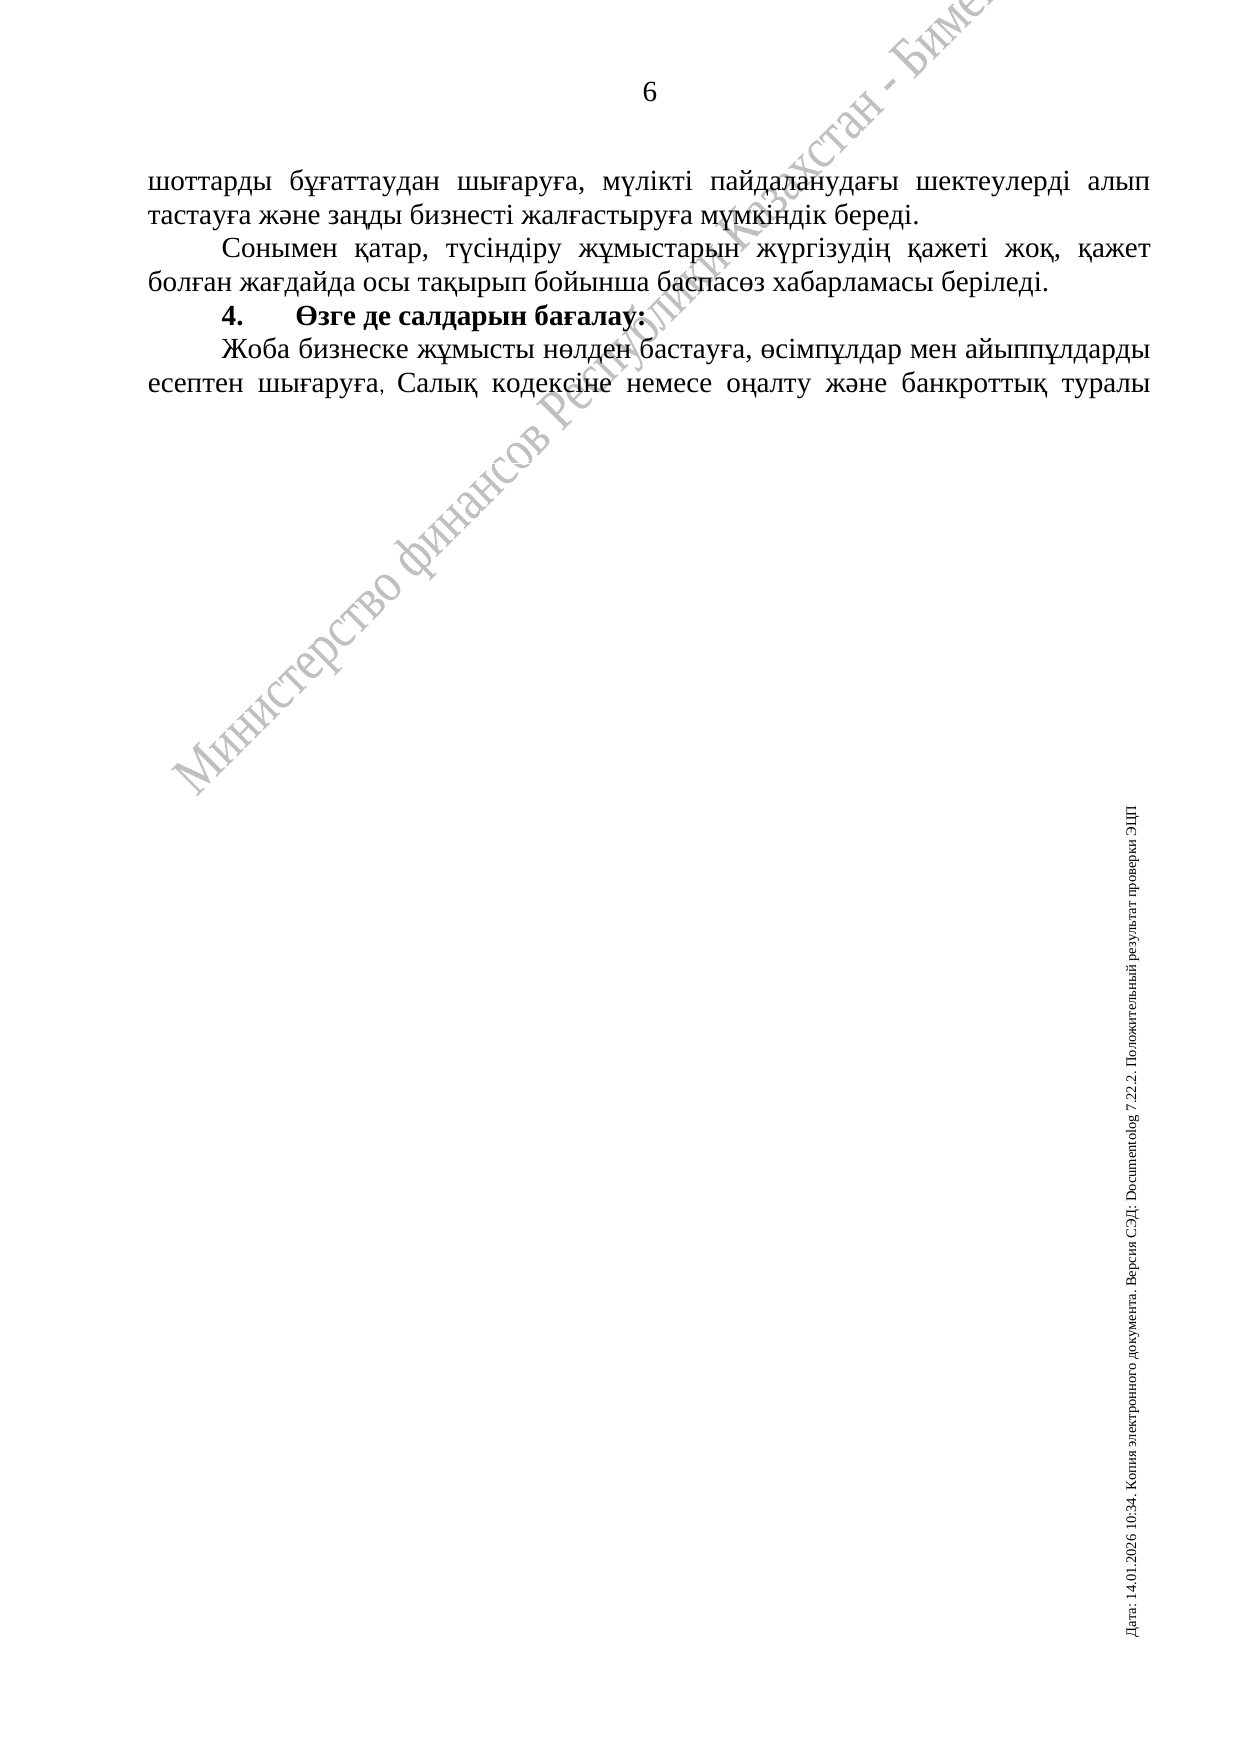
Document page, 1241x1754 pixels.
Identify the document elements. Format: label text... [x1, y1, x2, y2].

text 4. Өзге де салдарын бағалау: [148, 298, 1152, 331]
text Жобаның ақпараттық салдары орташа деңгейде бағаланады, өйткені Жоба 2026 жылғы 1 қаңтардан бастап 2026 жылғы 31 наурызға дейінгі аралықта 2026 жылғы 1 қаңтардағы негізгі қарызды өтеген жағдайда микро және шағын кәсіпкерлік субъектілері үшін өсімпұлдар мен айыппұлдарды есептен шығаруды көздейді. Бұл ретте айыппұл сомасы 2026 жылғы 1 қаңтардағы жағдай бойынша есептен шығарылады, ал өсімпұл сомасы негізгі борышты өтеген күнге дейін есептелген сома болады. Бұл өз кезегінде салық төлеушіге шоттарды бұғаттаудан шығаруға, мүлікті пайдаланудағы шектеулерді алып тастауға және заңды бизнесті жалғастыруға мүмкіндік береді. [148, 163, 1152, 231]
text Жоба бизнеске жұмысты нөлден бастауға, өсімпұлдар мен айыппұлдарды есептен шығаруға, Салық кодексіне немесе оңалту және банкроттық туралы заңнамаға сәйкес салық төлеу бойынша кейінге қалдыруды алған немесе оңалту рәсімінде жүрген салық төлеушілерге де қолданылады. [148, 331, 1152, 463]
text Сонымен қатар, түсіндіру жұмыстарын жүргізудің қажеті жоқ, қажет болған жағдайда осы тақырып бойынша баспасөз хабарламасы беріледі. [148, 231, 1152, 298]
